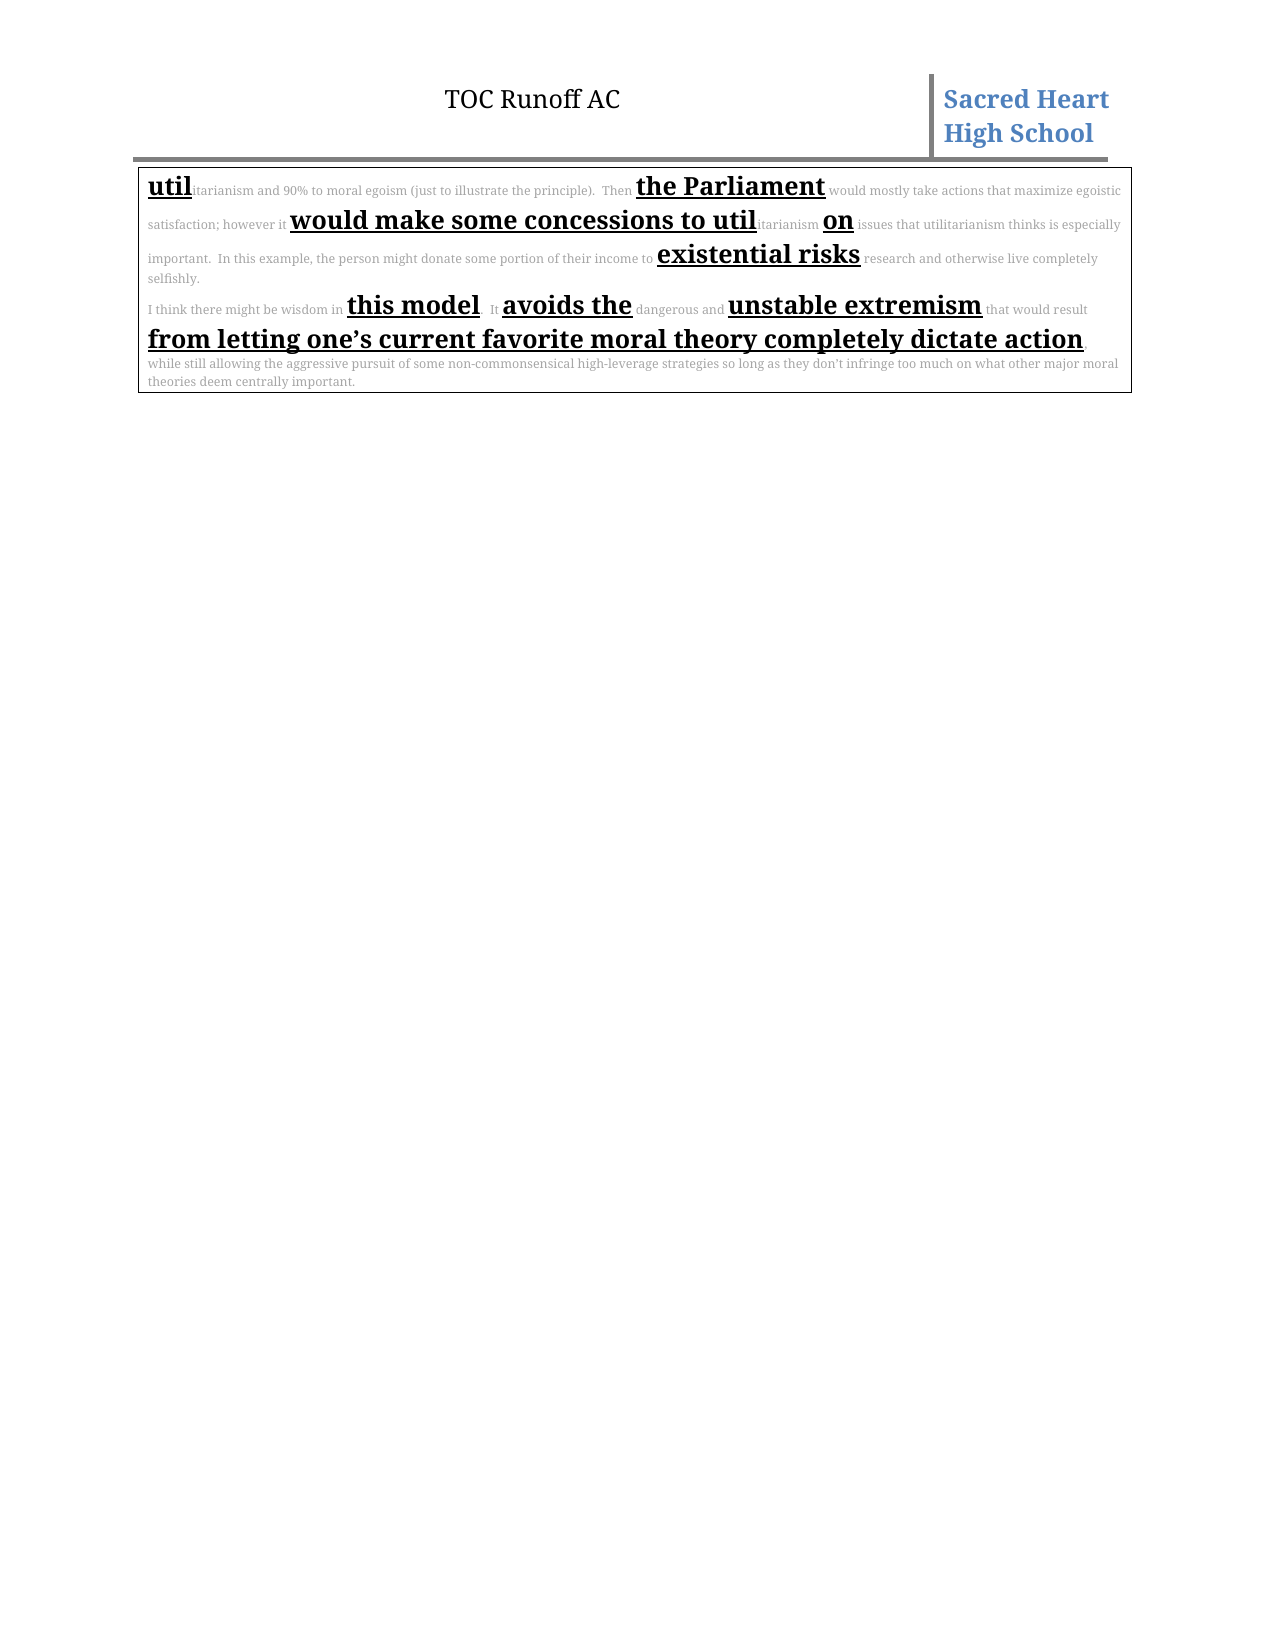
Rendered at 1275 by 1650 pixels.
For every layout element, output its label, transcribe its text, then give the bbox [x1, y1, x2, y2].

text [139, 168, 1131, 286]
text I think there might be wisdom in this model. It avoids the dangerous and unstable extremism that would result from letting one’s current favorite moral theory completely dictate action, while still allowing the aggressive pursuit of some non-commonsensical high-leverage strategies so long as they don’t infringe too much on what other major moral theories deem centrally important. [139, 286, 1131, 392]
